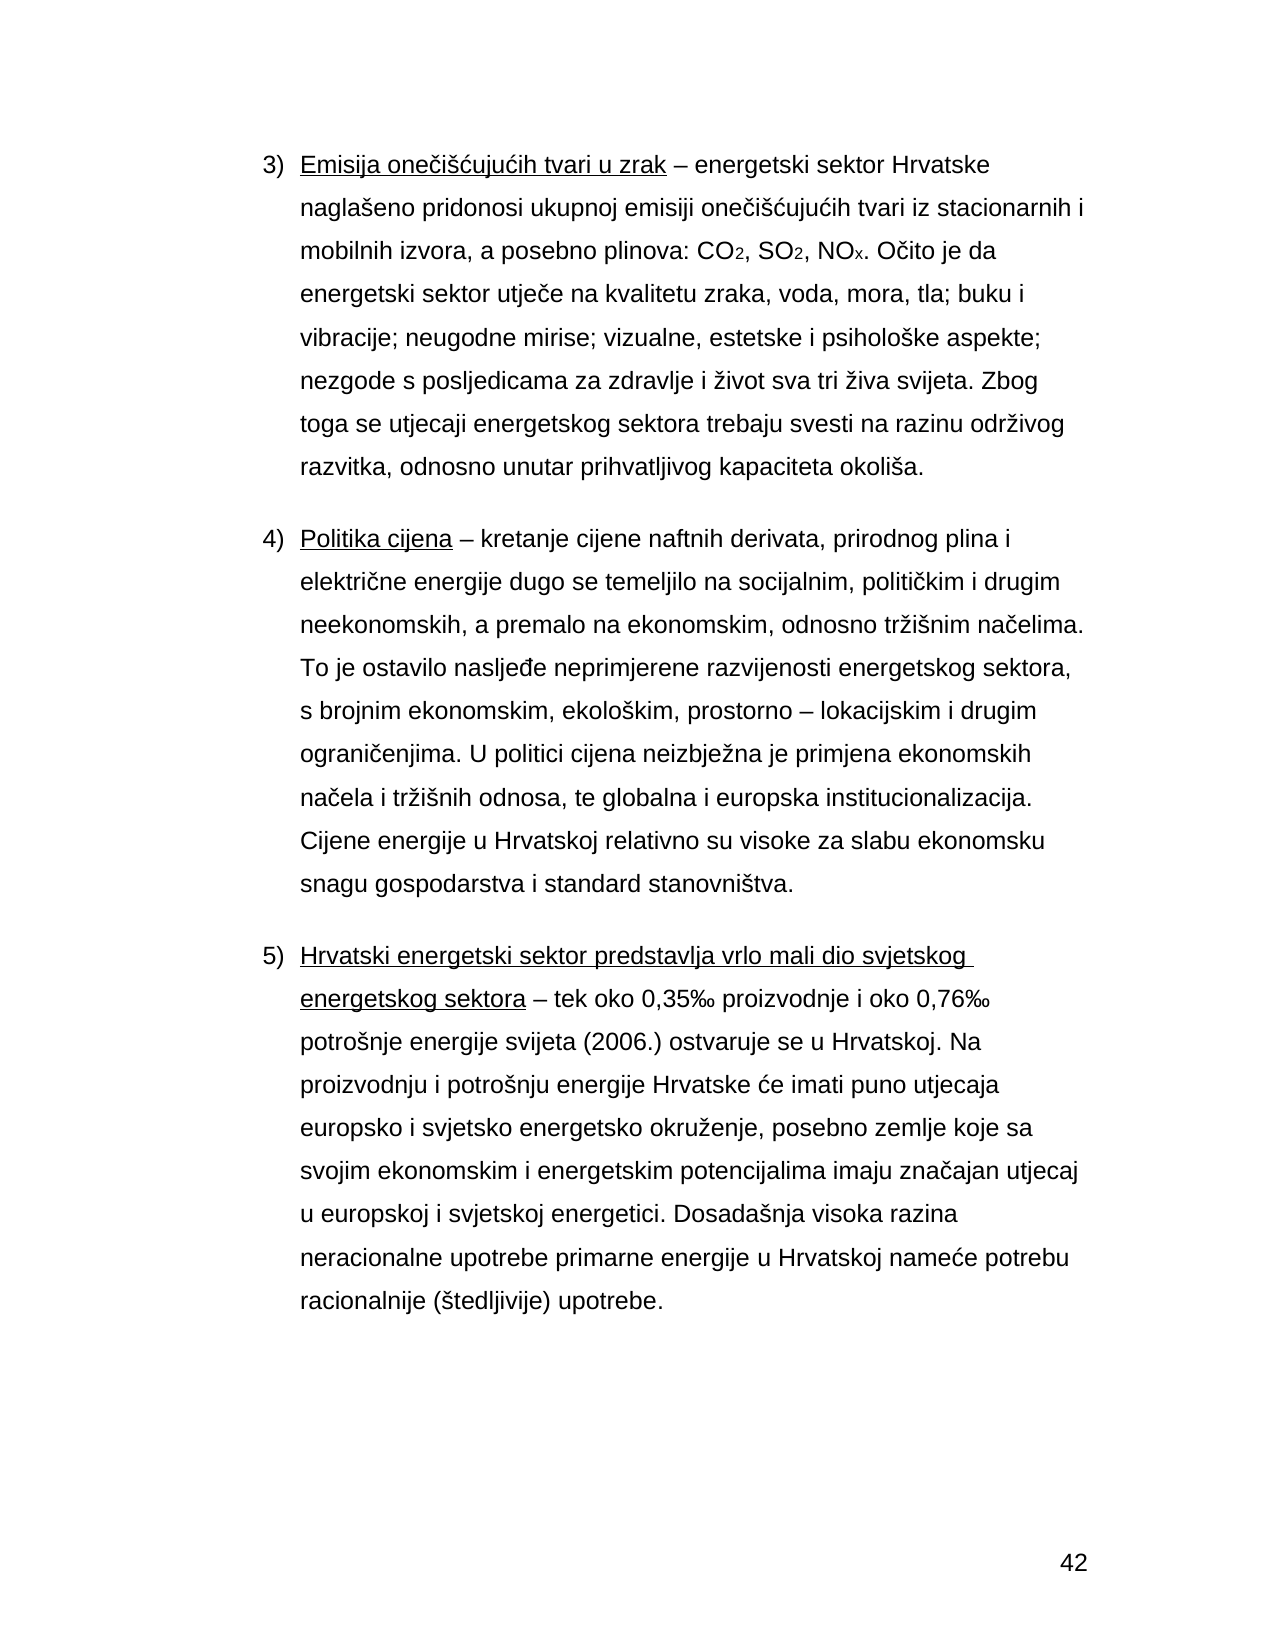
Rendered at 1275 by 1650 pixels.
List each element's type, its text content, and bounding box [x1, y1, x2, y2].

list Emisija onečišćujućih tvari u zrak – energetski sektor Hrvatske naglašeno pridonosi ukupnoj emisiji onečišćujućih tvari iz stacionarnih i mobilnih izvora, a posebno plinova: CO2, SO2, NOx. Očito je da energetski sektor utječe na kvalitetu zraka, voda, mora, tla; buku i vibracije; neugodne mirise; vizualne, estetske i psihološke aspekte; nezgode s posljedicama za zdravlje i život sva tri živa svijeta. Zbog toga se utjecaji energetskog sektora trebaju svesti na razinu održivog razvitka, odnosno unutar prihvatljivog kapaciteta okoliša. [262, 150, 1088, 481]
list Hrvatski energetski sektor predstavlja vrlo mali dio svjetskog energetskog sektora – tek oko 0,35‰ proizvodnje i oko 0,76‰ potrošnje energije svijeta (2006.) ostvaruje se u Hrvatskoj. Na proizvodnju i potrošnju energije Hrvatske će imati puno utjecaja europsko i svjetsko energetsko okruženje, posebno zemlje koje sa svojim ekonomskim i energetskim potencijalima imaju značajan utjecaj u europskoj i svjetskoj energetici. Dosadašnja visoka razina neracionalne upotrebe primarne energije u Hrvatskoj nameće potrebu racionalnije (štedljivije) upotrebe. [262, 941, 1088, 1314]
list Politika cijena – kretanje cijene naftnih derivata, prirodnog plina i električne energije dugo se temeljilo na socijalnim, političkim i drugim neekonomskih, a premalo na ekonomskim, odnosno tržišnim načelima. To je ostavilo nasljeđe neprimjerene razvijenosti energetskog sektora, s brojnim ekonomskim, ekološkim, prostorno – lokacijskim i drugim ograničenjima. U politici cijena neizbježna je primjena ekonomskih načela i tržišnih odnosa, te globalna i europska institucionalizacija. Cijene energije u Hrvatskoj relativno su visoke za slabu ekonomsku snagu gospodarstva i standard stanovništva. [262, 524, 1088, 897]
